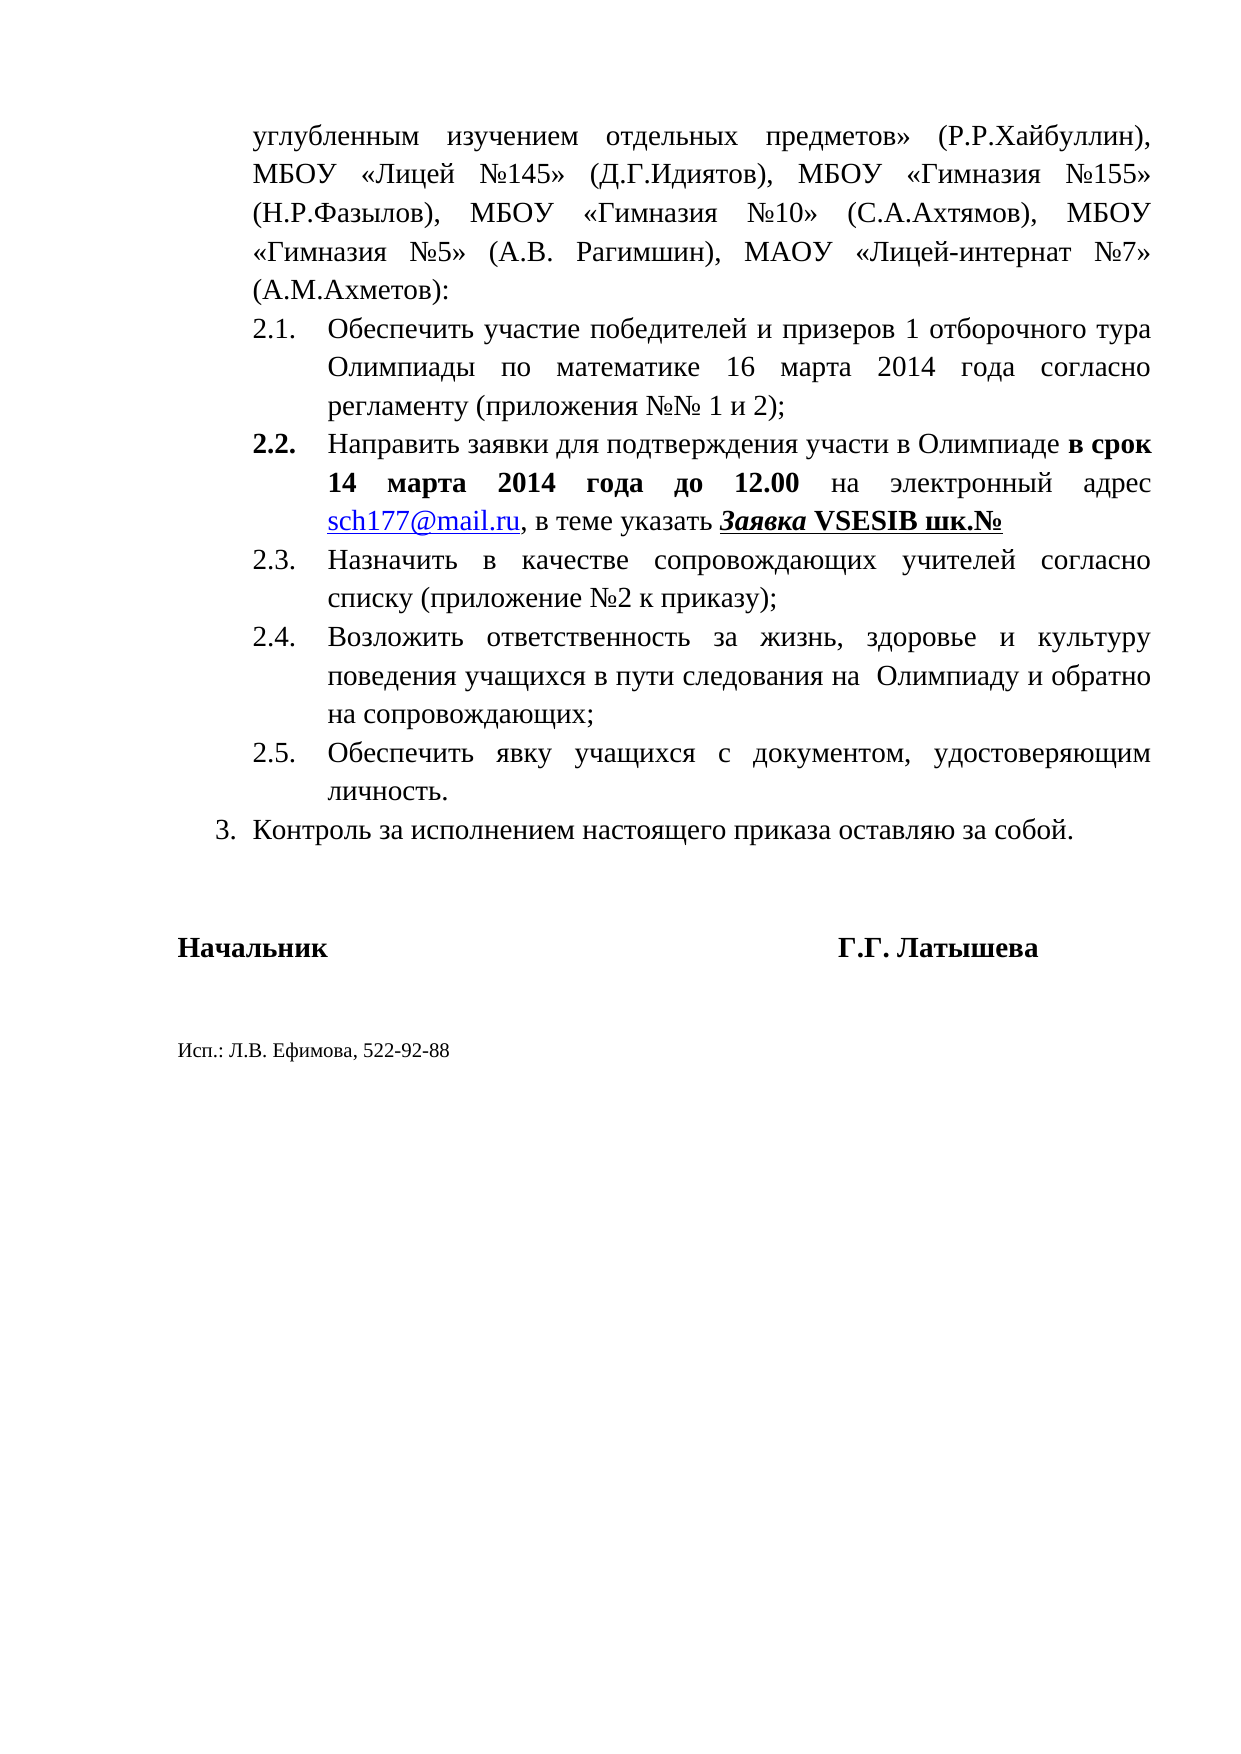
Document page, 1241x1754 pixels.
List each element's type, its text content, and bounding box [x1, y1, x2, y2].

text Начальник Г.Г. Латышева [177, 931, 1152, 964]
list Обеспечить явку учащихся с документом, удостоверяющим личность. [252, 735, 1152, 807]
list Обеспечить участие победителей и призеров 1 отборочного тура Олимпиады по математике 16 марта 2014 года согласно регламенту (приложения №№ 1 и 2); [252, 311, 1152, 421]
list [215, 118, 1152, 306]
text Исп.: Л.В. Ефимова, 522-92-88 [177, 1038, 1152, 1062]
list Контроль за исполнением настоящего приказа оставляю за собой. [215, 812, 1152, 845]
list Возложить ответственность за жизнь, здоровье и культуру поведения учащихся в пути следования на Олимпиаду и обратно на сопровождающих; [252, 619, 1152, 730]
list Направить заявки для подтверждения участи в Олимпиаде в срок 14 марта 2014 года до 12.00 на электронный адрес sch177@mail.ru, в теме указать Заявка VSESIB шк.№ [252, 426, 1152, 537]
list Назначить в качестве сопровождающих учителей согласно списку (приложение №2 к приказу); [252, 542, 1152, 614]
